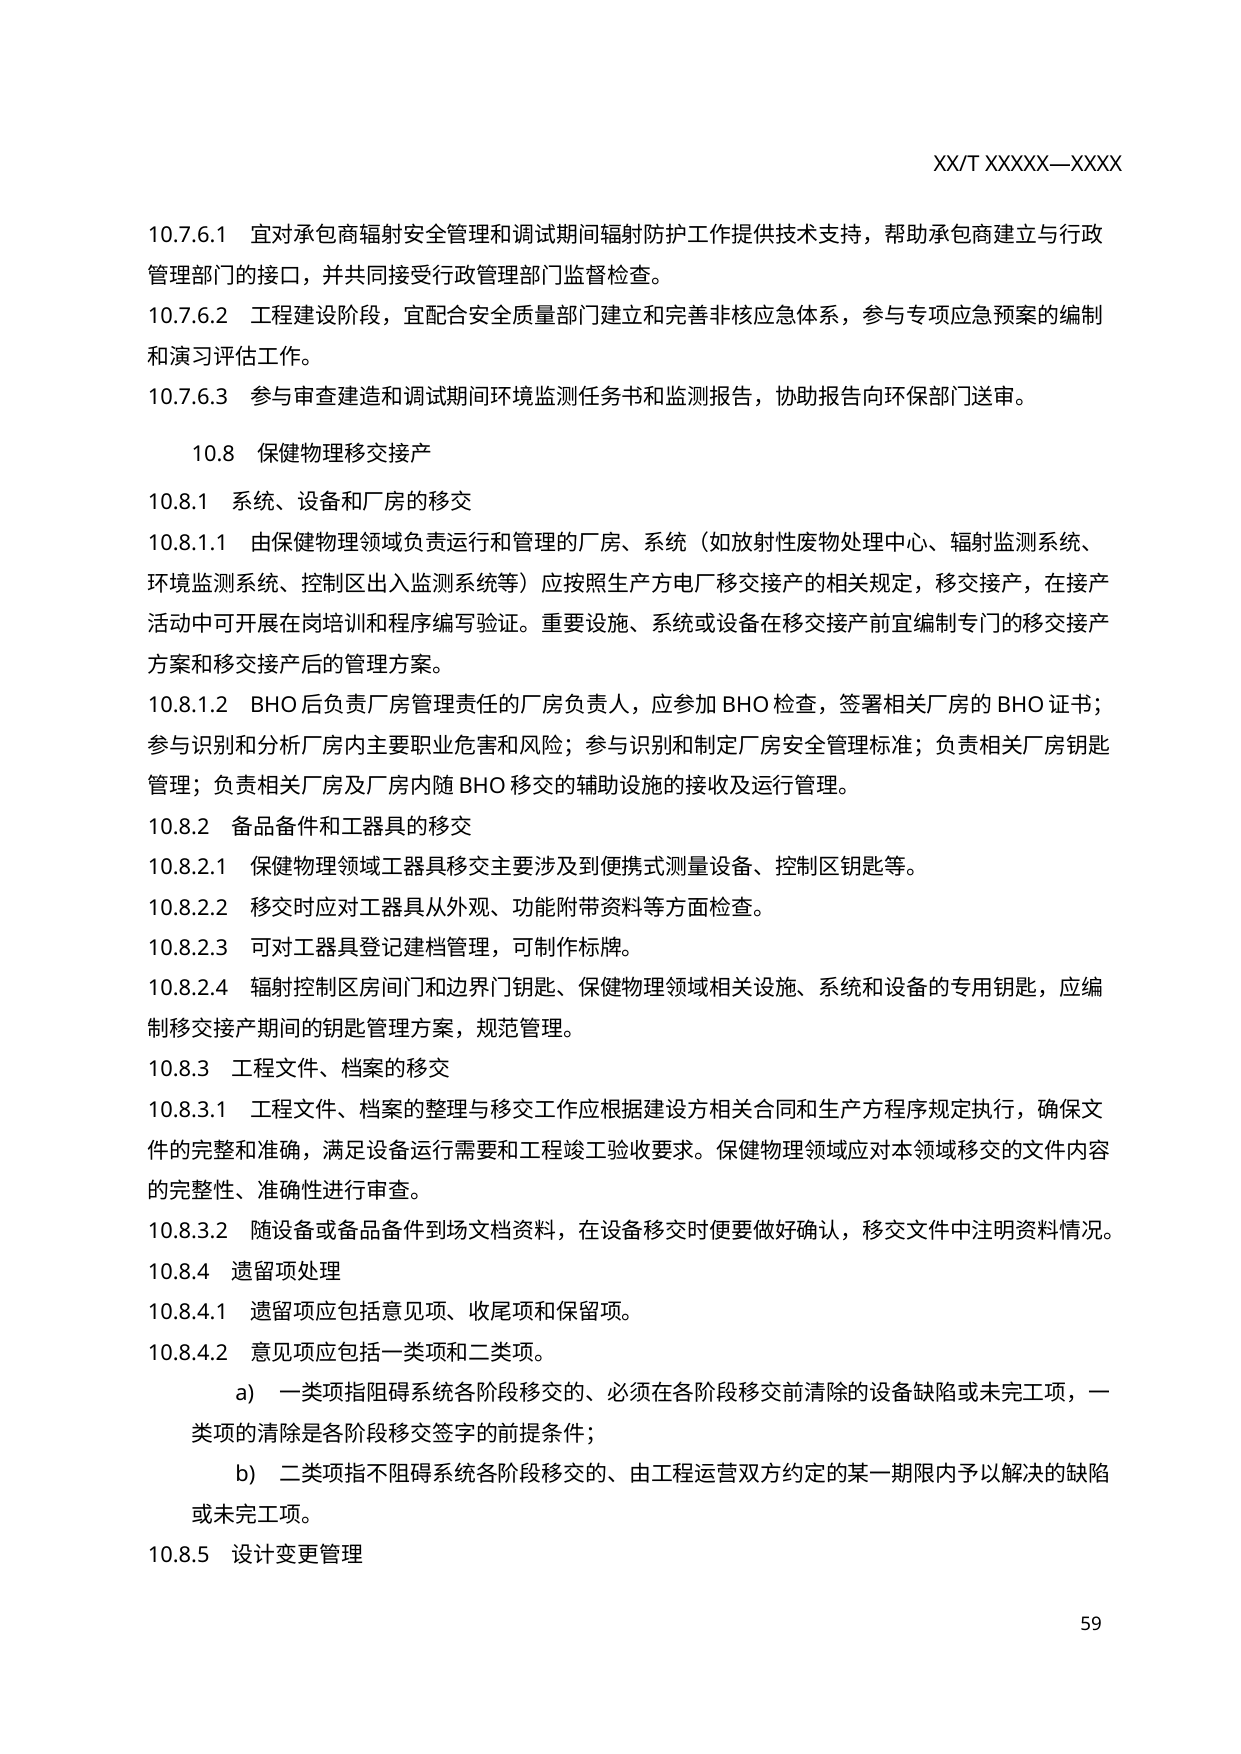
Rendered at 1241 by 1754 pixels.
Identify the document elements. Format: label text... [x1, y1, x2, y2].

list 移交时应对工器具从外观、功能附带资料等方面检查。 [148, 889, 1122, 922]
list 辐射控制区房间门和边界门钥匙、保健物理领域相关设施、系统和设备的专用钥匙，应编制移交接产期间的钥匙管理方案，规范管理。 [148, 970, 1122, 1043]
list 宜对承包商辐射安全管理和调试期间辐射防护工作提供技术支持，帮助承包商建立与行政管理部门的接口，并共同接受行政管理部门监督检查。 [148, 217, 1122, 290]
text 保健物理移交接产 [148, 435, 1122, 468]
list 随设备或备品备件到场文档资料，在设备移交时便要做好确认，移交文件中注明资料情况。 [148, 1213, 1122, 1246]
list BHO后负责厂房管理责任的厂房负责人，应参加BHO检查，签署相关厂房的BHO证书；参与识别和分析厂房内主要职业危害和风险；参与识别和制定厂房安全管理标准；负责相关厂房钥匙管理；负责相关厂房及厂房内随BHO移交的辅助设施的接收及运行管理。 [148, 687, 1122, 801]
text 备品备件和工器具的移交 [148, 808, 1122, 841]
list 一类项指阻碍系统各阶段移交的、必须在各阶段移交前清除的设备缺陷或未完工项，一类项的清除是各阶段移交签字的前提条件； [191, 1375, 1122, 1448]
text 系统、设备和厂房的移交 [148, 484, 1122, 517]
list 可对工器具登记建档管理，可制作标牌。 [148, 930, 1122, 962]
list 意见项应包括一类项和二类项。 [148, 1334, 1122, 1367]
list 参与审查建造和调试期间环境监测任务书和监测报告，协助报告向环保部门送审。 [148, 379, 1122, 411]
list 工程建设阶段，宜配合安全质量部门建立和完善非核应急体系，参与专项应急预案的编制和演习评估工作。 [148, 298, 1122, 371]
list 保健物理领域工器具移交主要涉及到便携式测量设备、控制区钥匙等。 [148, 849, 1122, 881]
text 工程文件、档案的移交 [148, 1051, 1122, 1084]
list 遗留项应包括意见项、收尾项和保留项。 [148, 1294, 1122, 1327]
list 二类项指不阻碍系统各阶段移交的、由工程运营双方约定的某一期限内予以解决的缺陷或未完工项。 [191, 1456, 1122, 1529]
text 遗留项处理 [148, 1254, 1122, 1286]
list 由保健物理领域负责运行和管理的厂房、系统（如放射性废物处理中心、辐射监测系统、环境监测系统、控制区出入监测系统等）应按照生产方电厂移交接产的相关规定，移交接产，在接产活动中可开展在岗培训和程序编写验证。重要设施、系统或设备在移交接产前宜编制专门的移交接产方案和移交接产后的管理方案。 [148, 524, 1122, 679]
text 设计变更管理 [148, 1537, 1122, 1569]
list 工程文件、档案的整理与移交工作应根据建设方相关合同和生产方程序规定执行，确保文件的完整和准确，满足设备运行需要和工程竣工验收要求。保健物理领域应对本领域移交的文件内容的完整性、准确性进行审查。 [148, 1092, 1122, 1205]
